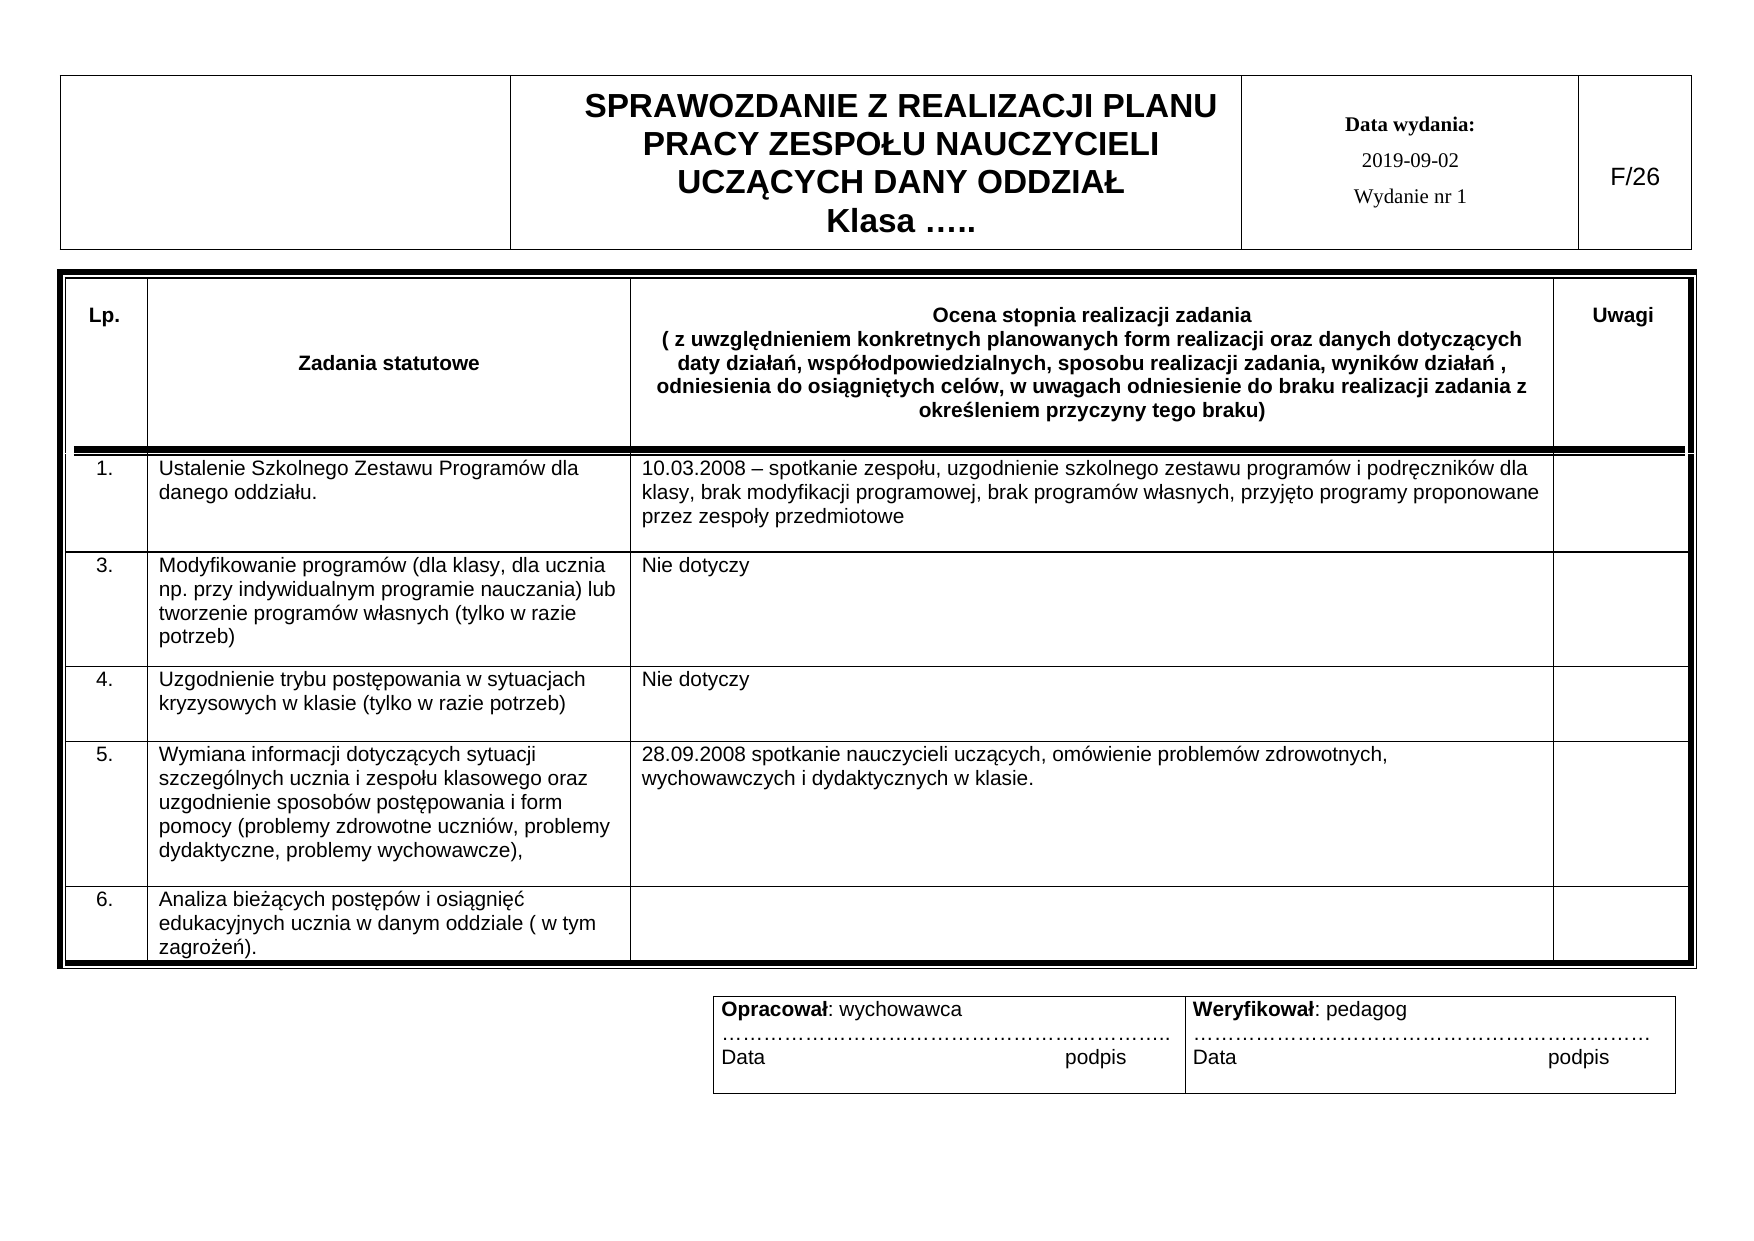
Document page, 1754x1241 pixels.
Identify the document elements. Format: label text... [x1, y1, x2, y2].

table_header Data wydania: 2019-09-02 Wydanie nr 1 [1242, 76, 1578, 249]
table_header Zadania statutowe [148, 279, 630, 446]
table_cell [631, 887, 1553, 960]
table_header Opracował: wychowawca ……………………………………………………….. Data podpis [714, 997, 1185, 1093]
table_header Ocena stopnia realizacji zadania ( z uwzględnieniem konkretnych planowanych form realizacji oraz danych dotyczących daty działań, współodpowiedzialnych, sposobu realizacji zadania, wyników działań , odniesienia do osiągniętych celów, w uwagach odniesienie do braku realizacji zadania z określeniem przyczyny tego braku) [631, 279, 1553, 446]
table_cell 1. [63, 446, 147, 551]
table_cell 10.03.2008 – spotkanie zespołu, uzgodnienie szkolnego zestawu programów i podręczników dla klasy, brak modyfikacji programowej, brak programów własnych, przyjęto programy proponowane przez zespoły przedmiotowe [631, 456, 1553, 551]
table_header Weryfikował: pedagog ………………………………………………………… Data podpis [1186, 997, 1675, 1093]
table_cell 5. [66, 742, 147, 886]
table_cell 4. [66, 667, 147, 741]
table_cell Uzgodnienie trybu postępowania w sytuacjach kryzysowych w klasie (tylko w razie potrzeb) [148, 667, 630, 741]
table_cell Analiza bieżących postępów i osiągnięć edukacyjnych ucznia w danym oddziale ( w tym zagrożeń). [148, 887, 630, 960]
table_cell Nie dotyczy [631, 553, 1553, 666]
table_cell 6. [66, 887, 147, 960]
table_cell Nie dotyczy [631, 667, 1553, 741]
table_cell [1554, 446, 1693, 551]
table_header [61, 76, 510, 249]
table_cell [1554, 667, 1688, 741]
table_cell Modyfikowanie programów (dla klasy, dla ucznia np. przy indywidualnym programie nauczania) lub tworzenie programów własnych (tylko w razie potrzeb) [148, 553, 630, 666]
table_header SPRAWOZDANIE Z REALIZACJI PLANU PRACY ZESPOŁU NAUCZYCIELI UCZĄCYCH DANY ODDZIAŁ Klasa ….. [511, 76, 1241, 249]
table_cell 28.09.2008 spotkanie nauczycieli uczących, omówienie problemów zdrowotnych, wychowawczych i dydaktycznych w klasie. [631, 742, 1553, 886]
table_cell Ustalenie Szkolnego Zestawu Programów dla danego oddziału. [148, 456, 630, 551]
table_cell 3. [66, 553, 147, 666]
table_header Uwagi [1554, 279, 1688, 446]
table_header F/26 [1579, 76, 1691, 249]
table_header Lp. [66, 279, 147, 446]
table_cell [1554, 553, 1688, 666]
table_cell Wymiana informacji dotyczących sytuacji szczególnych ucznia i zespołu klasowego oraz uzgodnienie sposobów postępowania i form pomocy (problemy zdrowotne uczniów, problemy dydaktyczne, problemy wychowawcze), [148, 742, 630, 886]
table_cell [1554, 742, 1688, 886]
table_cell [1554, 887, 1688, 960]
